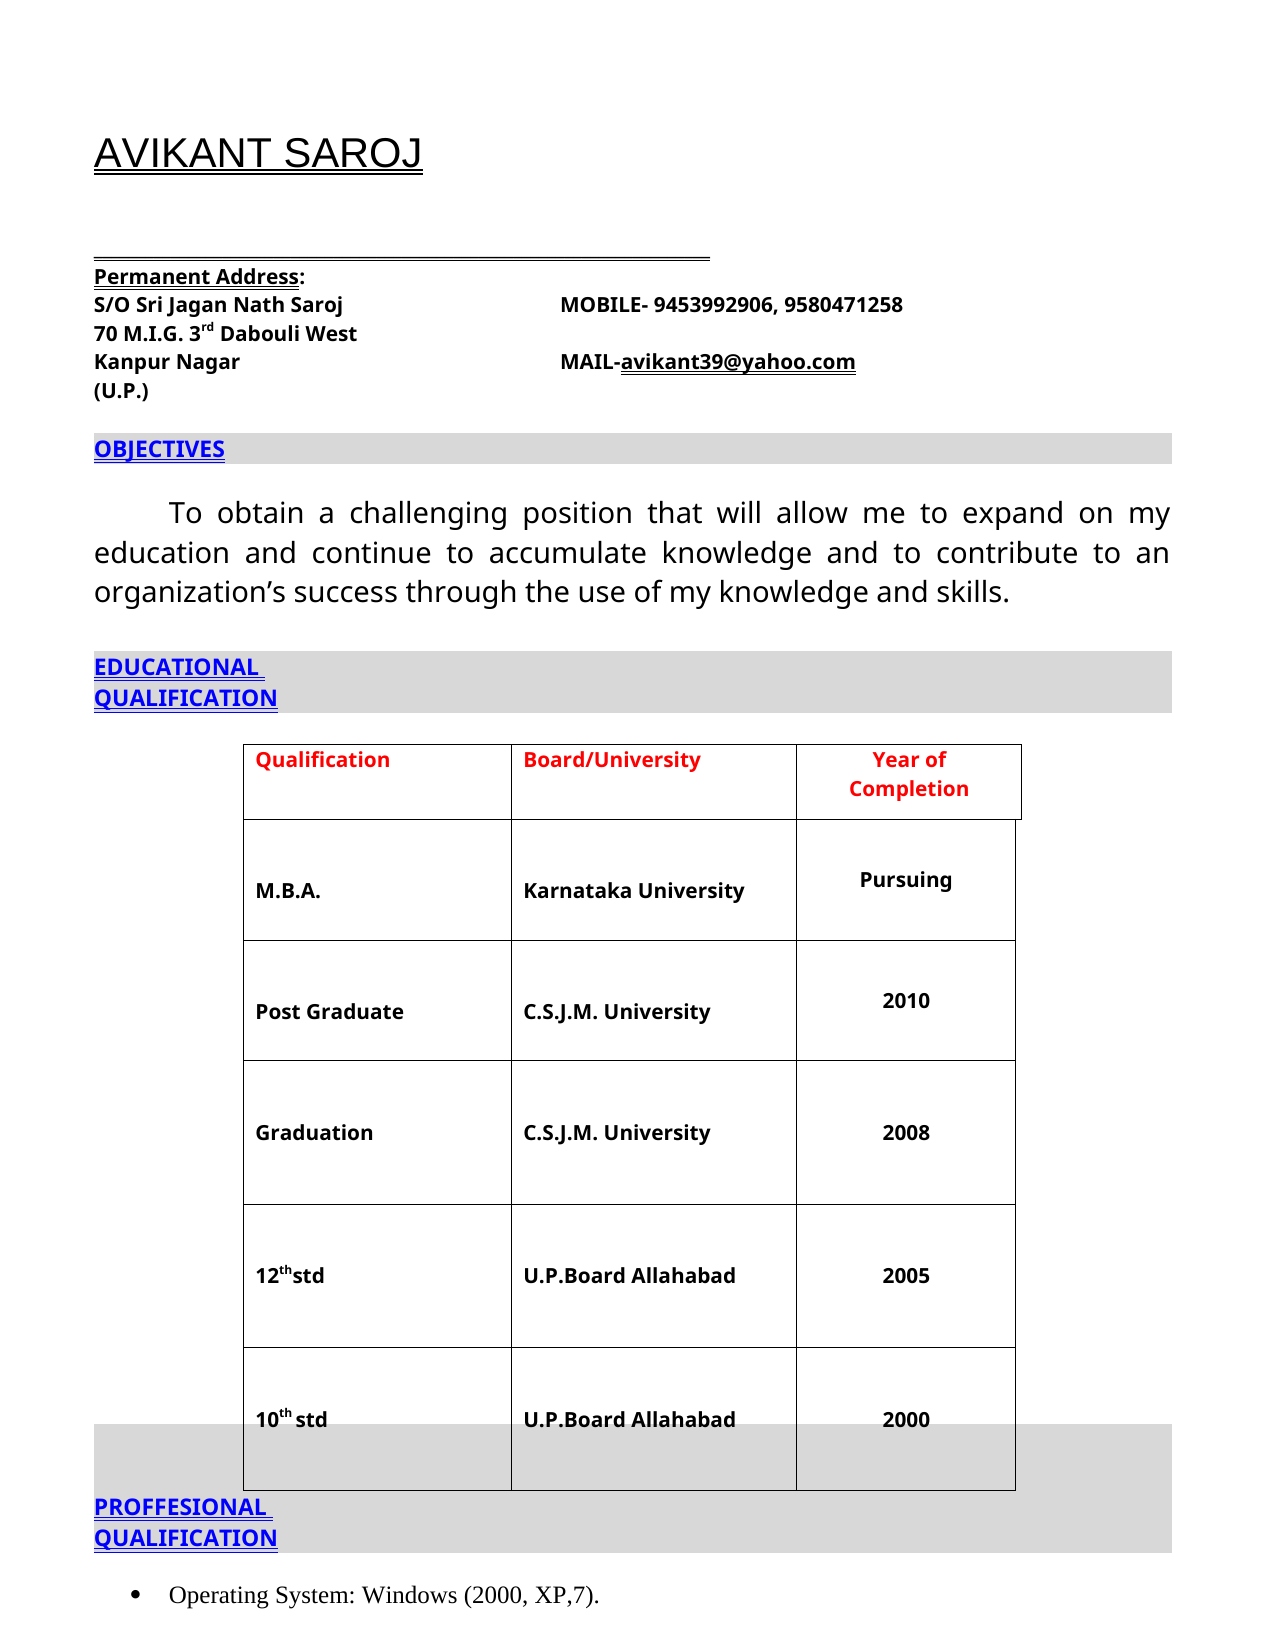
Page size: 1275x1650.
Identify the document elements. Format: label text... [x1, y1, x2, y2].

text 70 M.I.G. 3rd Dabouli West [94, 319, 1172, 347]
table_cell 12thstd [244, 1205, 511, 1347]
text S/O Sri Jagan Nath Saroj MOBILE- 9453992906, 9580471258 [94, 290, 1172, 319]
text (U.P.) [94, 376, 1172, 404]
table_cell C.S.J.M. University [512, 1061, 796, 1203]
table_cell 2008 [797, 1061, 1015, 1203]
table_cell Karnataka University [512, 820, 796, 939]
table_cell 2000 [797, 1348, 1015, 1490]
table_cell 2005 [797, 1205, 1015, 1347]
table_cell Graduation [244, 1061, 511, 1203]
subtitle AVIKANT SAROJ [94, 128, 516, 176]
table_header Qualification [244, 745, 511, 819]
list Operating System: Windows (2000, XP,7). [131, 1580, 1172, 1609]
text QUALIFICATION [94, 682, 1172, 713]
table_cell U.P.Board Allahabad [512, 1205, 796, 1347]
text Permanent Address: [94, 262, 1172, 290]
table_header Year of Completion [797, 745, 1021, 819]
table_cell Post Graduate [244, 941, 511, 1060]
table_header Board/University [512, 745, 796, 819]
text To obtain a challenging position that will allow me to expand on my education and continue to accumulate knowledge and to contribute to an organization’s success through the use of my knowledge and skills. [94, 492, 1172, 611]
table_cell 2010 [797, 941, 1015, 1060]
text PROFFESIONAL [94, 1424, 1172, 1522]
table_cell 10th std [244, 1348, 511, 1490]
text EDUCATIONAL [94, 651, 1172, 682]
table_cell C.S.J.M. University [512, 941, 796, 1060]
text ________________________________________________________________________ [94, 233, 1172, 262]
table_cell Pursuing [797, 820, 1015, 939]
text OBJECTIVES [94, 433, 1172, 464]
table_cell M.B.A. [244, 820, 511, 939]
table_cell U.P.Board Allahabad [512, 1348, 796, 1490]
text QUALIFICATION [94, 1522, 1172, 1553]
text Kanpur Nagar MAIL-avikant39@yahoo.com [94, 347, 1172, 376]
